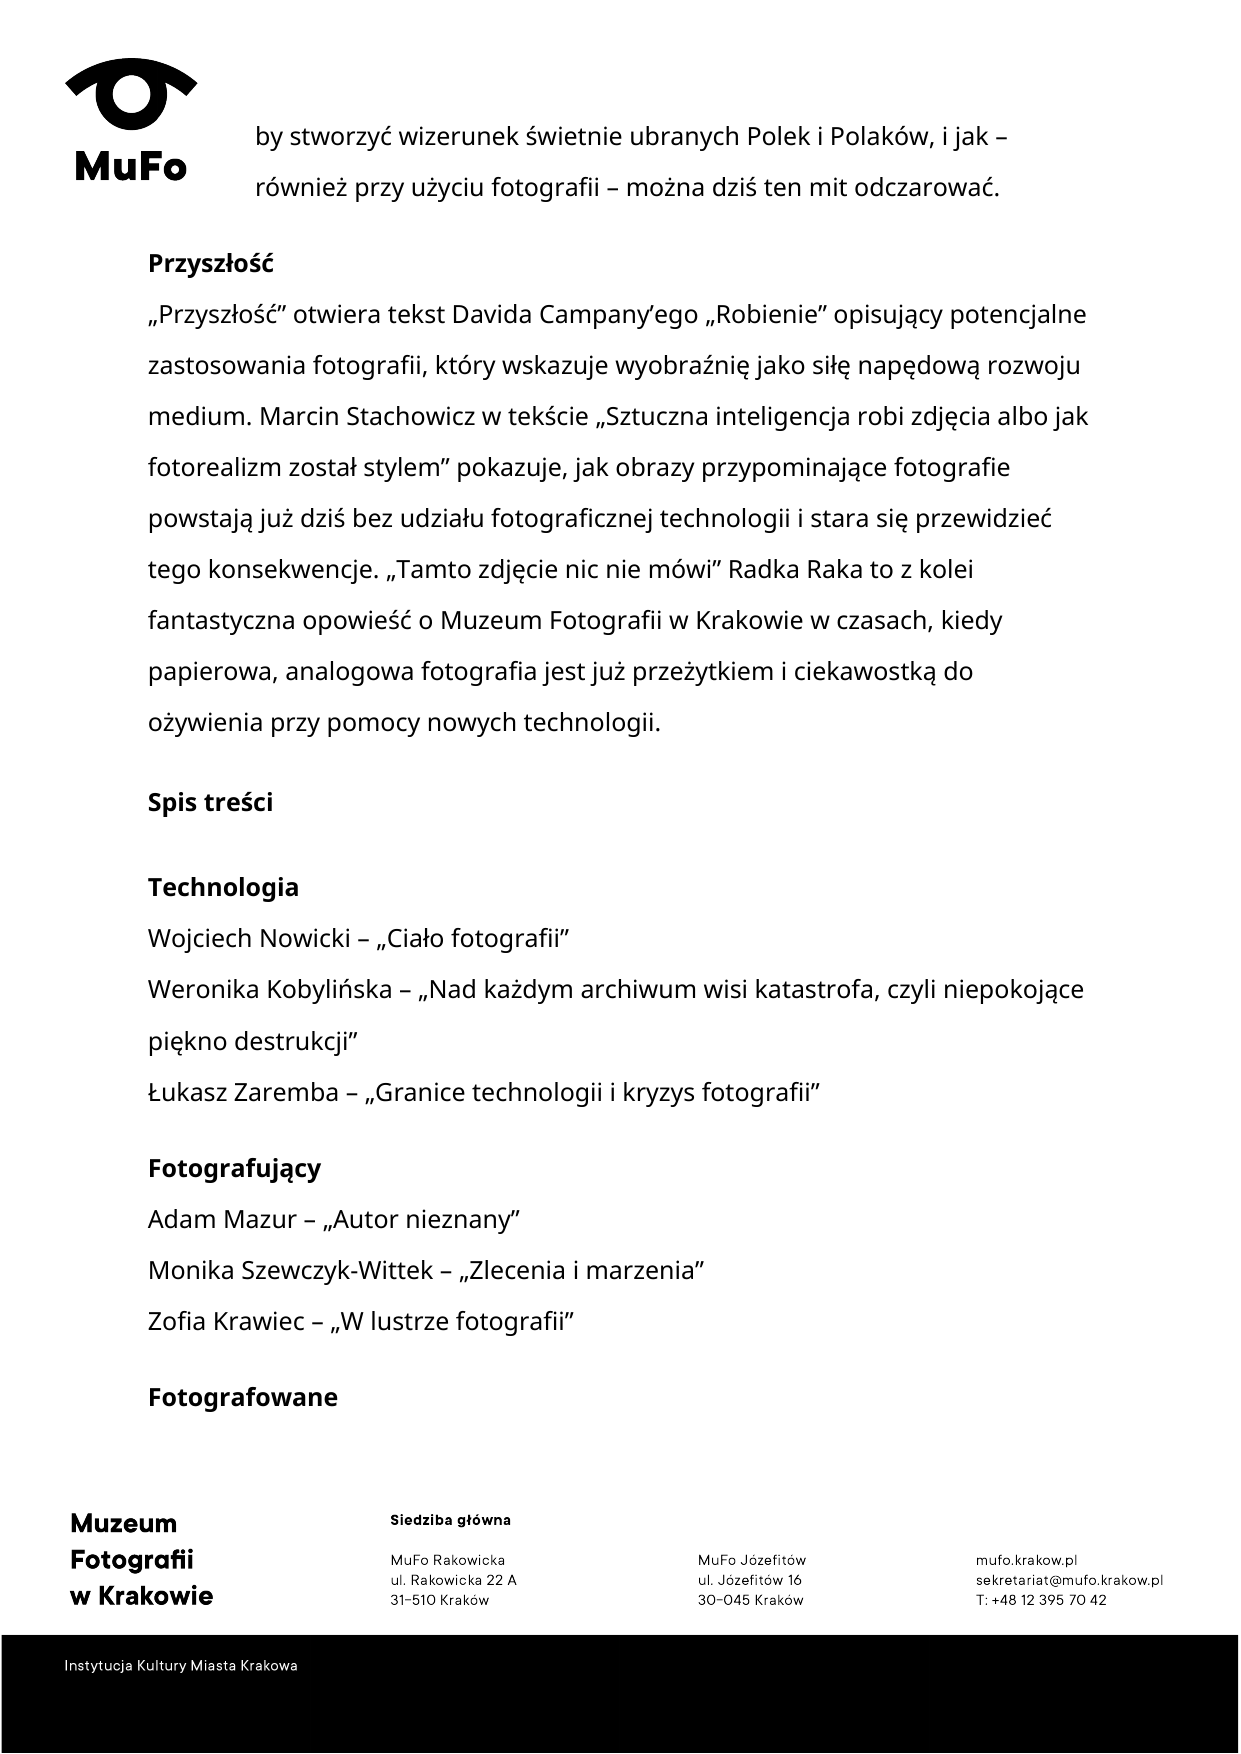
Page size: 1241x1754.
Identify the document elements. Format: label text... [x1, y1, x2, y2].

text Zofia Krawiec – „W lustrze fotografii” [148, 1303, 1092, 1337]
text Łukasz Zaremba – „Granice technologii i kryzys fotografii” [148, 1074, 1092, 1108]
picture [1, 1509, 1239, 1753]
text Fotografowane [148, 1379, 1092, 1413]
text Spis treści [148, 785, 1092, 819]
text Przyszłość [148, 245, 1092, 279]
picture [3, 0, 236, 185]
text „Przyszłość” otwiera tekst Davida Campany’ego „Robienie” opisujący potencjalne zastosowania fotografii, który wskazuje wyobraźnię jako siłę napędową rozwoju medium. Marcin Stachowicz w tekście „Sztuczna inteligencja robi zdjęcia albo jak fotorealizm został stylem” pokazuje, jak obrazy przypominające fotografie powstają już dziś bez udziału fotograficznej technologii i stara się przewidzieć tego konsekwencje. „Tamto zdjęcie nic nie mówi” Radka Raka to z kolei fantastyczna opowieść o Muzeum Fotografii w Krakowie w czasach, kiedy papierowa, analogowa fotografia jest już przeżytkiem i ciekawostką do ożywienia przy pomocy nowych technologii. [148, 296, 1092, 739]
text Adam Mazur – „Autor nieznany” [148, 1201, 1092, 1235]
text Monika Szewczyk-Wittek – „Zlecenia i marzenia” [148, 1252, 1092, 1286]
text Wojciech Nowicki – „Ciało fotografii” [148, 921, 1092, 955]
list Fotografujący [148, 1150, 1092, 1184]
text Weronika Kobylińska – „Nad każdym archiwum wisi katastrofa, czyli niepokojące piękno destrukcji” [148, 972, 1092, 1057]
text Technologia [148, 870, 1092, 904]
